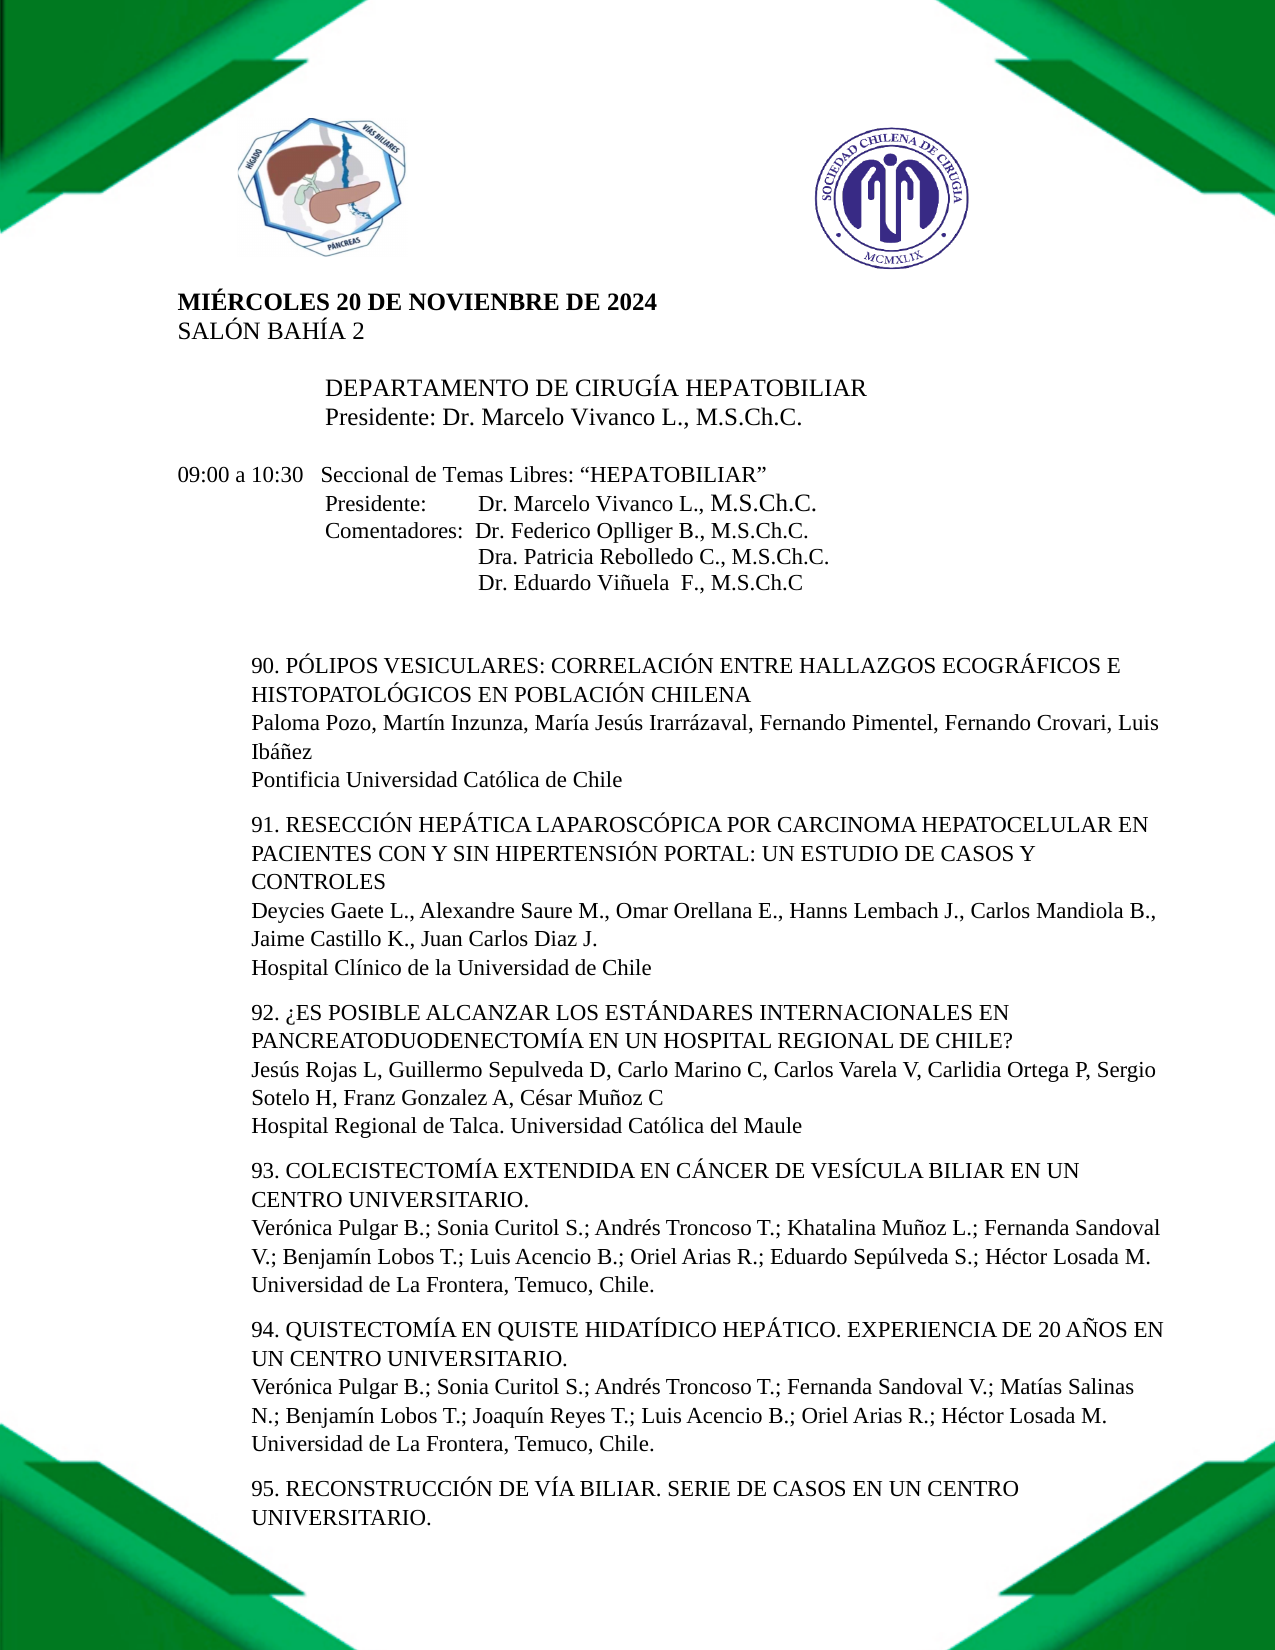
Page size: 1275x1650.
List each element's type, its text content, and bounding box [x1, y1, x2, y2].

picture [0, 0, 1275, 1650]
text 92. ¿ES POSIBLE ALCANZAR LOS ESTÁNDARES INTERNACIONALES EN PANCREATODUODENECTOMÍA EN UN HOSPITAL REGIONAL DE CHILE? Jesús Rojas L, Guillermo Sepulveda D, Carlo Marino C, Carlos Varela V, Carlidia Ortega P, Sergio Sotelo H, Franz Gonzalez A, César Muñoz C Hospital Regional de Talca. Universidad Católica del Maule [251, 999, 1169, 1139]
text MIÉRCOLES 20 DE NOVIENBRE DE 2024 [177, 287, 1151, 316]
text 93. COLECISTECTOMÍA EXTENDIDA EN CÁNCER DE VESÍCULA BILIAR EN UN CENTRO UNIVERSITARIO. Verónica Pulgar B.; Sonia Curitol S.; Andrés Troncoso T.; Khatalina Muñoz L.; Fernanda Sandoval V.; Benjamín Lobos T.; Luis Acencio B.; Oriel Arias R.; Eduardo Sepúlveda S.; Héctor Losada M. Universidad de La Frontera, Temuco, Chile. [251, 1158, 1169, 1298]
text Presidente: Dr. Marcelo Vivanco L., M.S.Ch.C. [177, 488, 1169, 517]
text Dra. Patricia Rebolledo C., M.S.Ch.C. [177, 543, 1169, 569]
text Dr. Eduardo Viñuela F., M.S.Ch.C [177, 569, 1169, 596]
text SALÓN BAHÍA 2 [177, 316, 1151, 345]
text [251, 1475, 1169, 1530]
text 09:00 a 10:30 Seccional de Temas Libres: “HEPATOBILIAR” [177, 462, 1169, 488]
text Comentadores: Dr. Federico Oplliger B., M.S.Ch.C. [177, 517, 1169, 543]
text 90. PÓLIPOS VESICULARES: CORRELACIÓN ENTRE HALLAZGOS ECOGRÁFICOS E HISTOPATOLÓGICOS EN POBLACIÓN CHILENA Paloma Pozo, Martín Inzunza, María Jesús Irarrázaval, Fernando Pimentel, Fernando Crovari, Luis Ibáñez Pontificia Universidad Católica de Chile [251, 653, 1169, 793]
text Presidente: Dr. Marcelo Vivanco L., M.S.Ch.C. [251, 402, 1169, 431]
text DEPARTAMENTO DE CIRUGÍA HEPATOBILIAR [251, 373, 1151, 402]
text 91. RESECCIÓN HEPÁTICA LAPAROSCÓPICA POR CARCINOMA HEPATOCELULAR EN PACIENTES CON Y SIN HIPERTENSIÓN PORTAL: UN ESTUDIO DE CASOS Y CONTROLES Deycies Gaete L., Alexandre Saure M., Omar Orellana E., Hanns Lembach J., Carlos Mandiola B., Jaime Castillo K., Juan Carlos Diaz J. Hospital Clínico de la Universidad de Chile [251, 811, 1169, 980]
text 94. QUISTECTOMÍA EN QUISTE HIDATÍDICO HEPÁTICO. EXPERIENCIA DE 20 AÑOS EN UN CENTRO UNIVERSITARIO. Verónica Pulgar B.; Sonia Curitol S.; Andrés Troncoso T.; Fernanda Sandoval V.; Matías Salinas N.; Benjamín Lobos T.; Joaquín Reyes T.; Luis Acencio B.; Oriel Arias R.; Héctor Losada M. Universidad de La Frontera, Temuco, Chile. [251, 1316, 1169, 1457]
